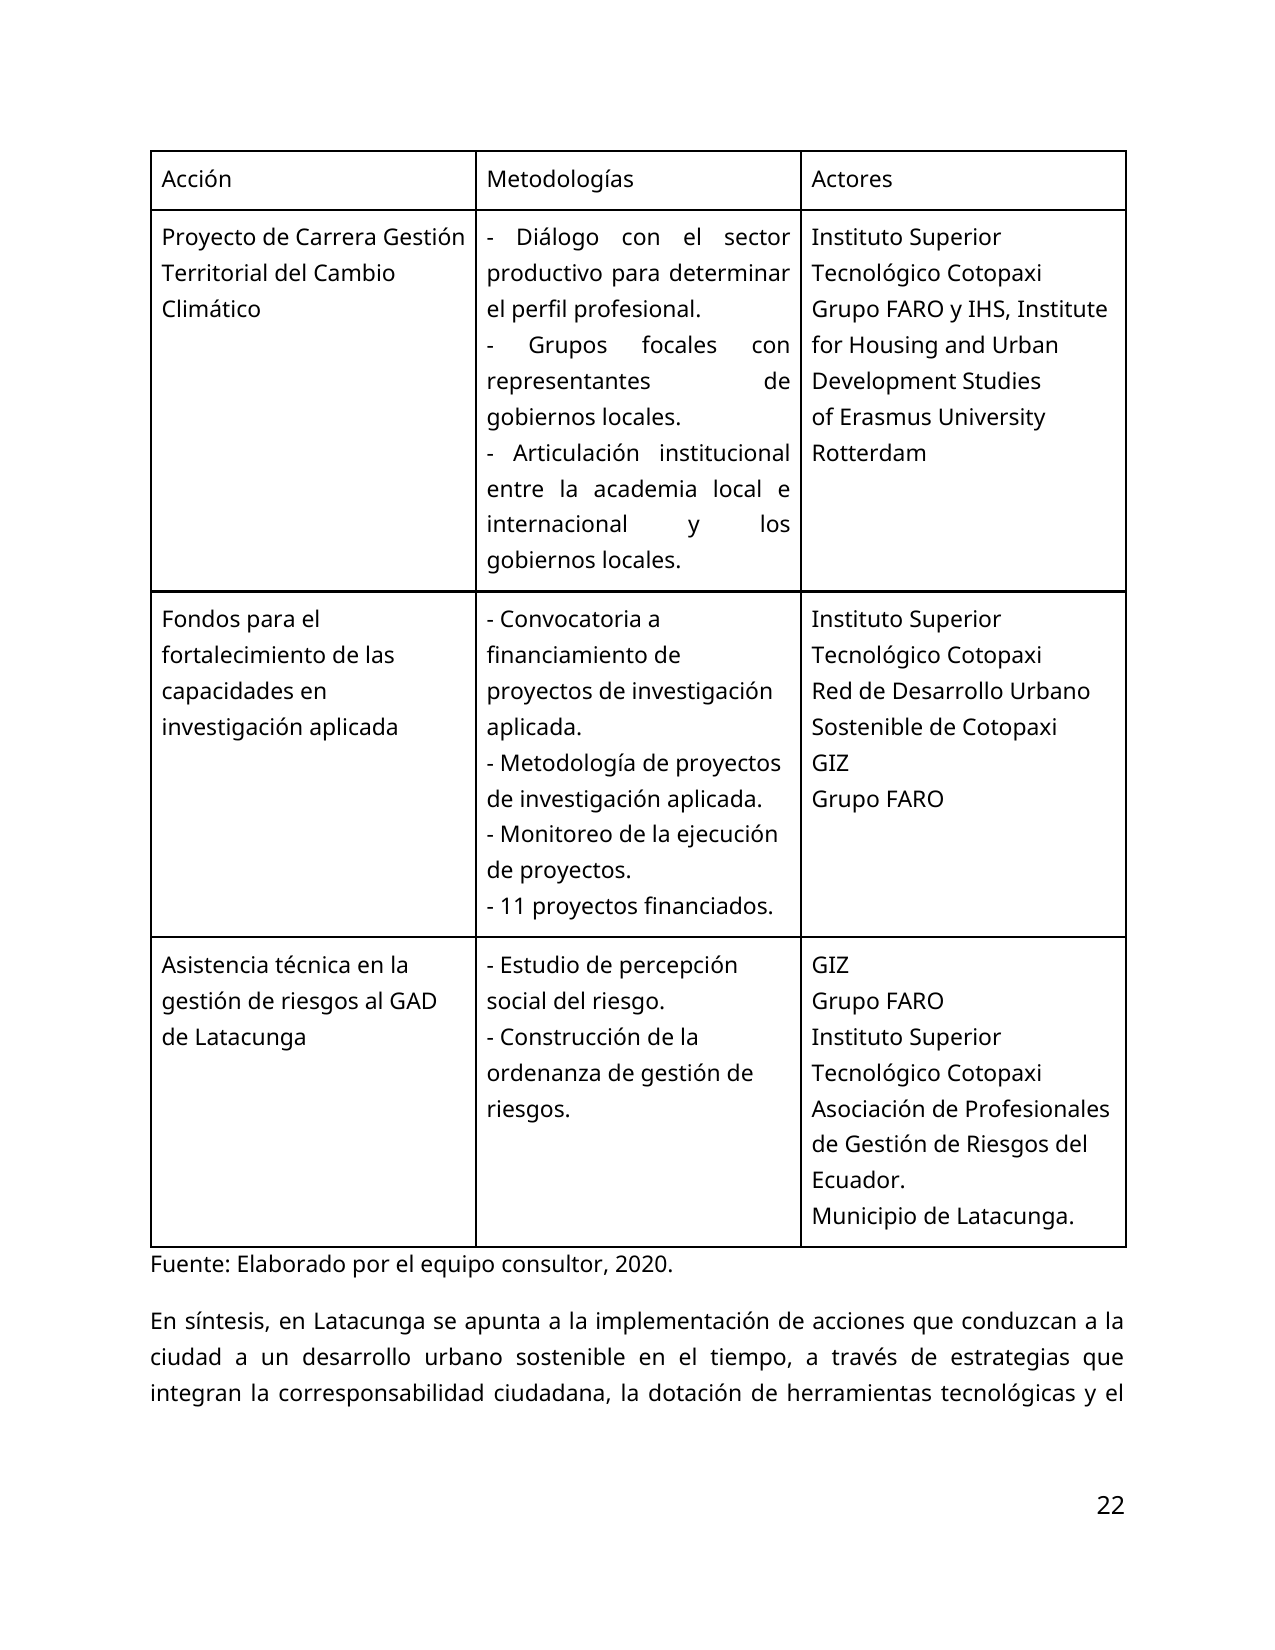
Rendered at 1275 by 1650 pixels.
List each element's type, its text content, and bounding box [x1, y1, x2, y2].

table_cell Instituto Superior Tecnológico Cotopaxi Grupo FARO y IHS, Institute for Housing and Urban Development Studies of Erasmus University Rotterdam [802, 211, 1125, 590]
table_cell GIZ Grupo FARO Instituto Superior Tecnológico Cotopaxi Asociación de Profesionales de Gestión de Riesgos del Ecuador. Municipio de Latacunga. [802, 938, 1125, 1246]
table_cell - Convocatoria a financiamiento de proyectos de investigación aplicada. - Metodología de proyectos de investigación aplicada. - Monitoreo de la ejecución de proyectos. - 11 proyectos financiados. [477, 593, 800, 936]
table_header Metodologías [477, 152, 800, 208]
table_cell Instituto Superior Tecnológico Cotopaxi Red de Desarrollo Urbano Sostenible de Cotopaxi GIZ Grupo FARO [802, 593, 1125, 936]
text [150, 1305, 1125, 1408]
table_cell - Diálogo con el sector productivo para determinar el perfil profesional. - Grupos focales con representantes de gobiernos locales. - Articulación institucional entre la academia local e internacional y los gobiernos locales. [477, 211, 800, 590]
table_header Acción [152, 152, 475, 208]
table_cell Fondos para el fortalecimiento de las capacidades en investigación aplicada [152, 593, 475, 936]
text Fuente: Elaborado por el equipo consultor, 2020. [150, 1248, 1125, 1279]
table_header Actores [802, 152, 1125, 208]
table_cell Asistencia técnica en la gestión de riesgos al GAD de Latacunga [152, 938, 475, 1246]
table_cell - Estudio de percepción social del riesgo. - Construcción de la ordenanza de gestión de riesgos. [477, 938, 800, 1246]
table_cell Proyecto de Carrera Gestión Territorial del Cambio Climático [152, 211, 475, 590]
